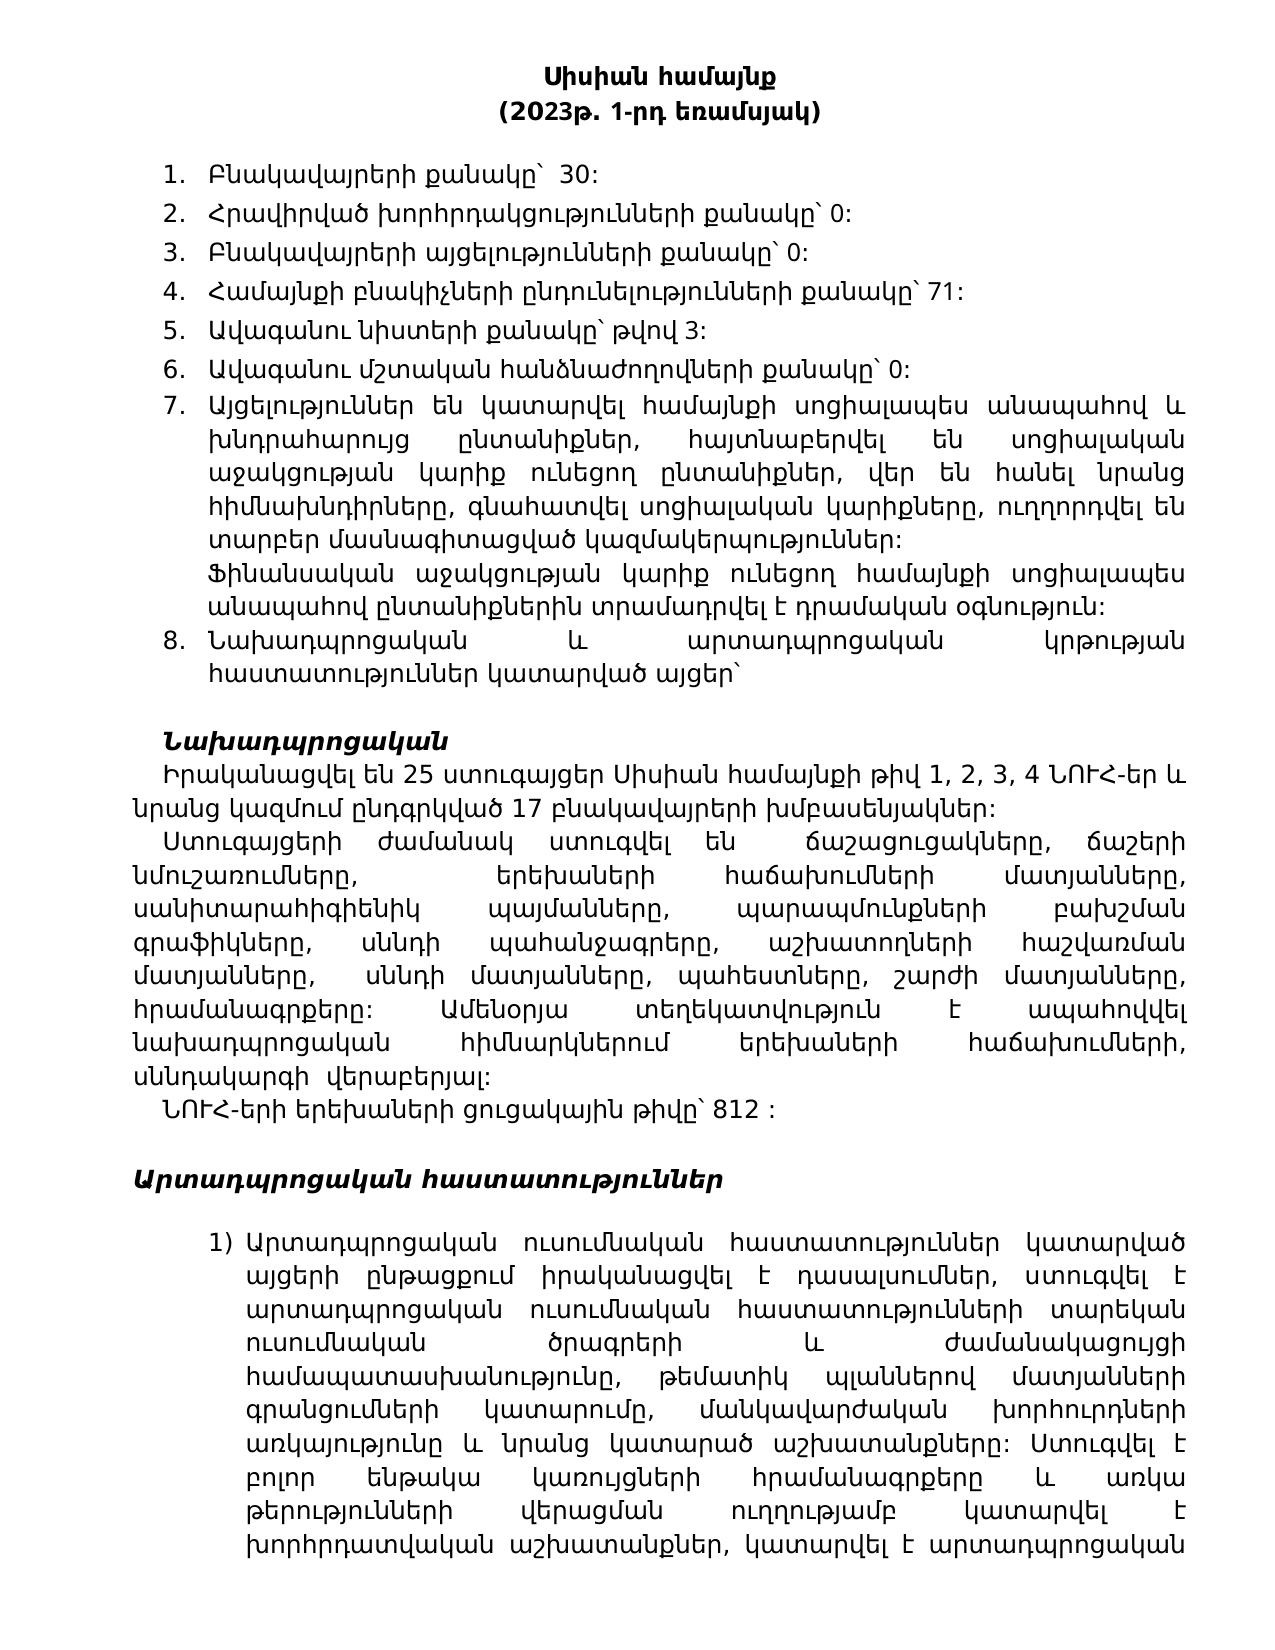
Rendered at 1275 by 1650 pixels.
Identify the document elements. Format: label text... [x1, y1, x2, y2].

text Արտադպրոցական հաստատություններ [133, 1165, 1186, 1194]
list Ավագանու մշտական հանձնաժողովների քանակը՝ 0: [162, 352, 1186, 386]
list Բնակավայրերի այցելությունների քանակը՝ 0: [162, 235, 1186, 269]
text Իրականացվել են 25 ստուգայցեր Սիսիան համայնքի թիվ 1, 2, 3, 4 ՆՈՒՀ-եր և նրանց կազմում ընդգրկված 17 բնակավայրերի խմբասենյակներ: [133, 760, 1186, 823]
text (2023թ. 1-րդ եռամսյակ) [133, 93, 1186, 127]
text Ստուգայցերի ժամանակ ստուգվել են ճաշացուցակները, ճաշերի նմուշառումները, երեխաների հաճախումների մատյանները, սանիտարահիգիենիկ պայմանները, պարապմունքների բախշման գրաֆիկները, սննդի պահանջագրերը, աշխատողների հաշվառման մատյանները, սննդի մատյանները, պահեստները, շարժի մատյանները, հրամանագրքերը: Ամենօրյա տեղեկատվություն է ապահովվել նախադպրոցական հիմնարկներում երեխաների հաճախումների, սննդակարգի վերաբերյալ: [133, 827, 1186, 1091]
text Սիսիան համայնք [133, 59, 1186, 93]
list Հրավիրված խորհրդակցությունների քանակը՝ 0: [162, 196, 1186, 229]
text Ֆինանսական աջակցության կարիք ունեցող համայնքի սոցիալապես անապահով ընտանիքներին տրամադրվել է դրամական օգնություն: [207, 559, 1186, 622]
text Նախադպրոցական [133, 727, 1186, 756]
list Նախադպրոցական և արտադպրոցական կրթության հաստատություններ կատարված այցեր՝ [162, 626, 1186, 689]
list Այցելություններ են կատարվել համայնքի սոցիալապես անապահով և խնդրահարույց ընտանիքներ, հայտնաբերվել են սոցիալական աջակցության կարիք ունեցող ընտանիքներ, վեր են հանել նրանց հիմնախնդիրները, գնահատվել սոցիալական կարիքները, ուղղորդվել են տարբեր մասնագիտացված կազմակերպություններ: [162, 391, 1186, 555]
list Բնակավայրերի քանակը՝ 30: [162, 156, 1186, 190]
list Համայնքի բնակիչների ընդունելությունների քանակը՝ 71: [162, 274, 1186, 308]
text ՆՈՒՀ-երի երեխաների ցուցակային թիվը՝ 812 : [133, 1096, 1186, 1125]
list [208, 1228, 1186, 1559]
list Ավագանու նիստերի քանակը՝ թվով 3: [162, 313, 1186, 347]
